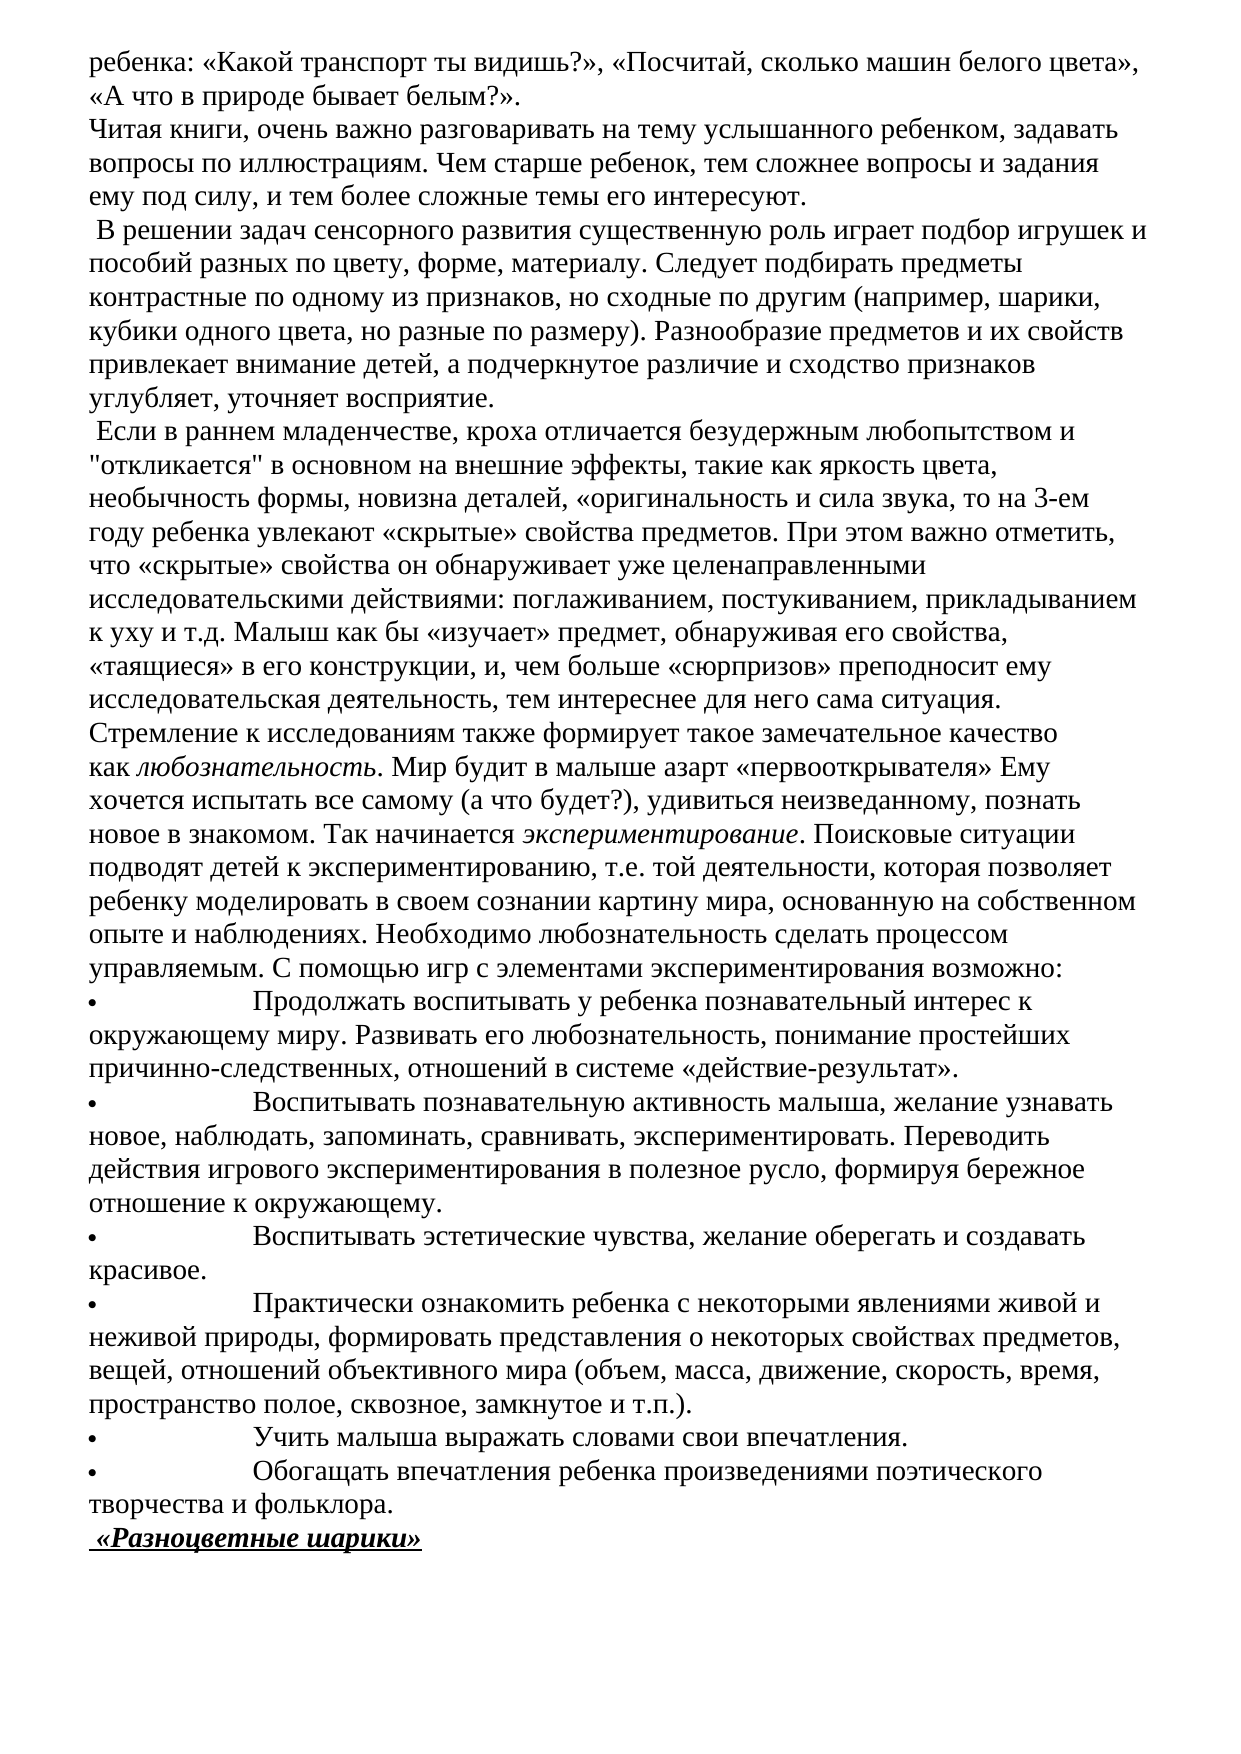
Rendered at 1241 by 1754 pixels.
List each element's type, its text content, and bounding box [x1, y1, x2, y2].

list Воспитывать эстетические чувства, желание оберегать и создавать красивое. [88, 1218, 1152, 1285]
list Учить малыша выражать словами свои впечатления. [88, 1419, 1152, 1453]
list Продолжать воспитывать у ребенка познавательный интерес к окружающему миру. Развивать его любознательность, понимание простейших причинно-следственных, отношений в системе «действие-результат». [88, 983, 1152, 1084]
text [88, 44, 1152, 111]
list Воспитывать познавательную активность малыша, желание узнавать новое, наблюдать, запоминать, сравнивать, экспериментировать. Переводить действия игрового экспериментирования в полезное русло, формируя бережное отношение к окружающему. [88, 1084, 1152, 1218]
text Читая книги, очень важно разговаривать на тему услышанного ребенком, задавать вопросы по иллюстрациям. Чем старше ребенок, тем сложнее вопросы и задания ему под силу, и тем более сложные темы его интересуют. [88, 111, 1152, 212]
text Если в раннем младенчестве, кроха отличается безудержным любопытством и "откликается" в основном на внешние эффекты, такие как яркость цвета, необычность формы, новизна деталей, «оригинальность и сила звука, то на 3-ем году ребенка увлекают «скрытые» свойства предметов. При этом важно отметить, что «скрытые» свойства он обнаруживает уже целенаправленными исследовательскими действиями: поглаживанием, постукиванием, прикладыванием к уху и т.д. Малыш как бы «изучает» предмет, обнаруживая его свойства, «таящиеся» в его конструкции, и, чем больше «сюрпризов» преподносит ему исследовательская деятельность, тем интереснее для него сама ситуация. Стремление к исследованиям также формирует такое замечательное качество как любознательность. Мир будит в малыше азарт «первооткрывателя» Ему хочется испытать все самому (а что будет?), удивиться неизведанному, познать новоe в знакомом. Так начинается экспериментирование. Поисковые ситуации подводят детей к экспериментированию, т.е. той деятельности, которая позволяет ребенку моделировать в своем сознании картину мира, основанную на собственном опыте и наблюдениях. Необходимо любознательность сделать процессом управляемым. С помощью игр с элементами экспериментирования возможно: [88, 413, 1152, 983]
list Обогащать впечатления ребенка произведениями поэтического творчества и фольклора. [88, 1453, 1152, 1520]
text В решении задач сенсорного развития существенную роль играет подбор игрушек и пособий разных по цвету, форме, материалу. Следует подбирать предметы контрастные по одному из признаков, но сходные по другим (например, шарики, кубики одного цвета, но разные по размеру). Разнообразие предметов и их свойств привлекает внимание детей, а подчеркнутое различие и сходство признаков углубляет, уточняет восприятие. [88, 212, 1152, 413]
list Практически ознакомить ребенка с некоторыми явлениями живой и неживой природы, формировать представления о некоторых свойствах предметов, вещей, отношений объективного мира (объем, масса, движение, скорость, время, пространство полое, сквозное, замкнутое и т.п.). [88, 1285, 1152, 1419]
text «Разноцветные шарики» [88, 1520, 1152, 1554]
